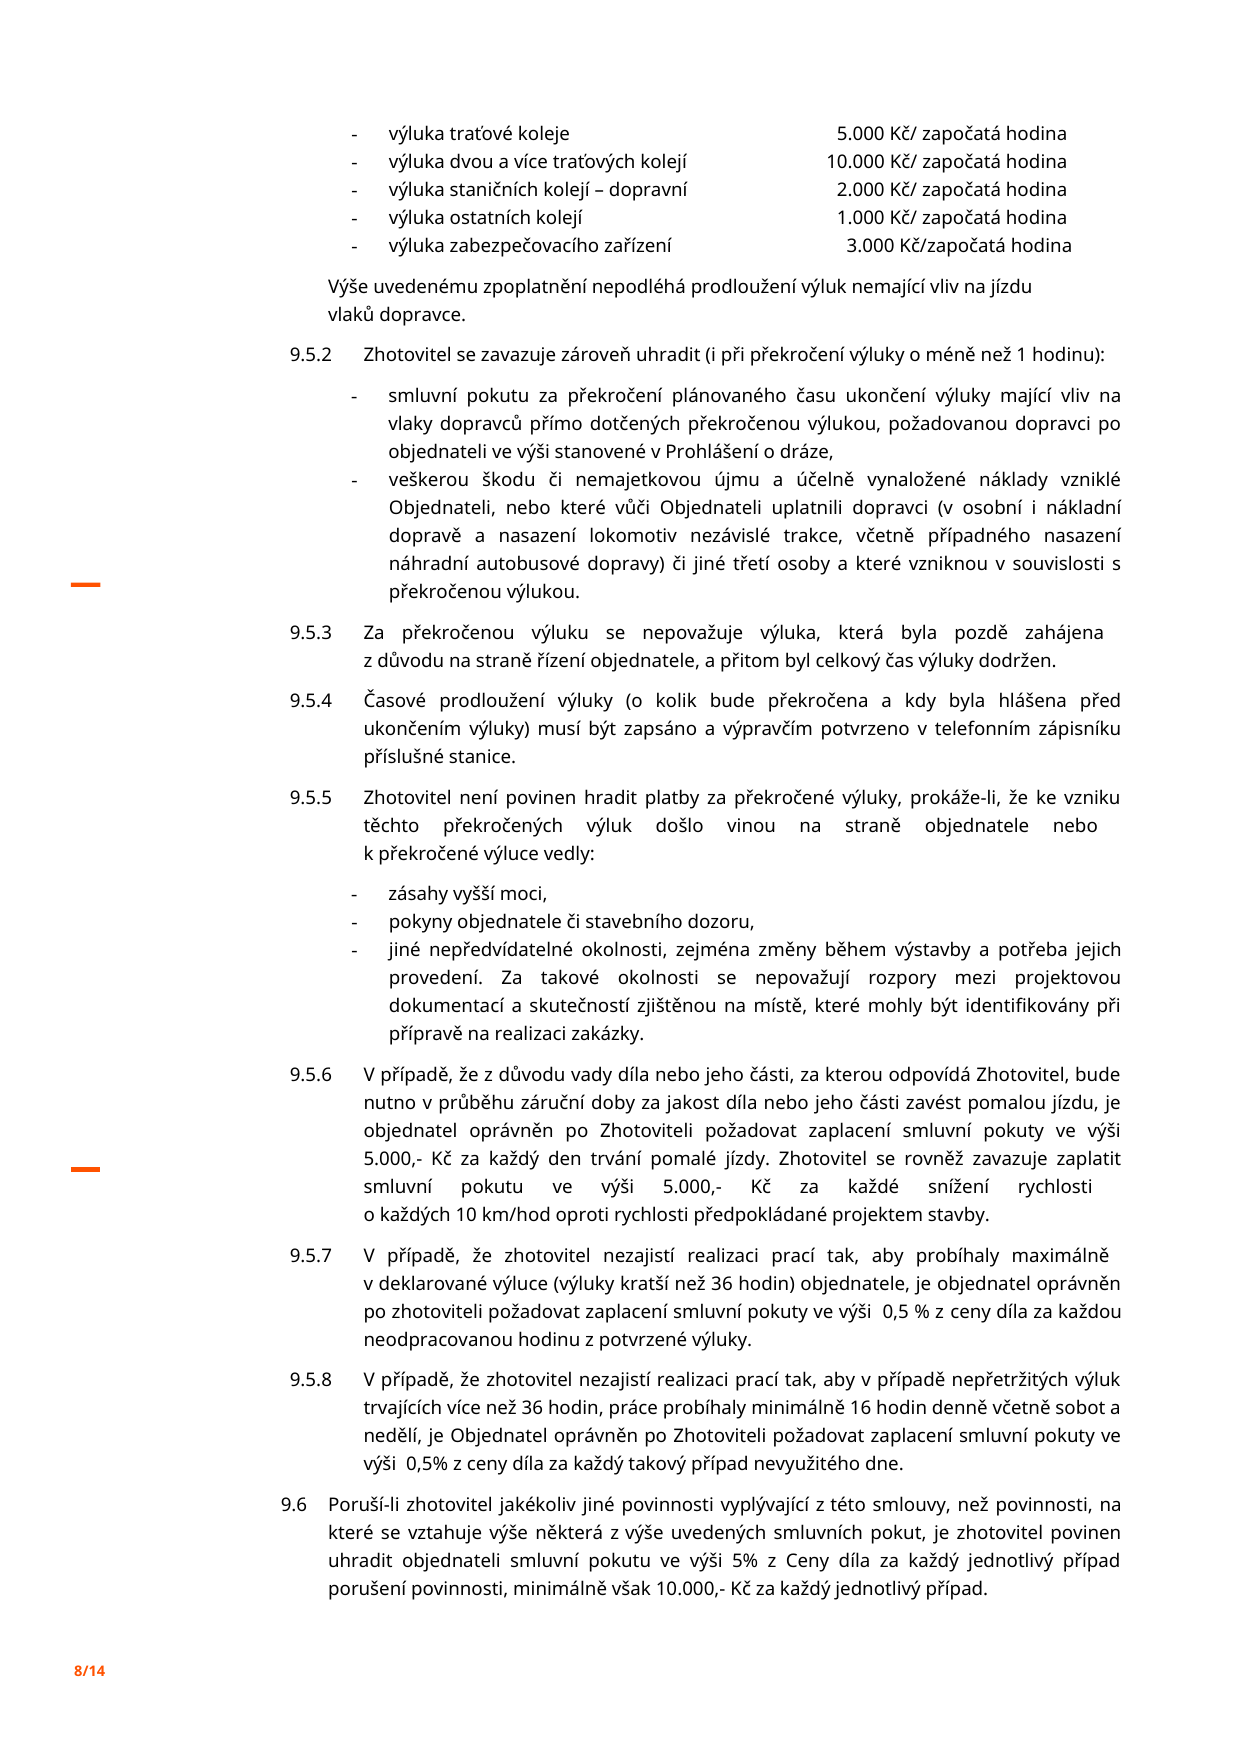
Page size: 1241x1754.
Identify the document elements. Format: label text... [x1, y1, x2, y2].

list Zhotovitel se zavazuje zároveň uhradit (i při překročení výluky o méně než 1 hodinu): [289, 342, 1122, 367]
list Za překročenou výluku se nepovažuje výluka, která byla pozdě zahájena z důvodu na straně řízení objednatele, a přitom byl celkový čas výluky dodržen. [289, 619, 1122, 672]
list zásahy vyšší moci, [351, 881, 1122, 906]
list Výše uvedenému zpoplatnění nepodléhá prodloužení výluk nemající vliv na jízdu [328, 273, 1122, 299]
list pokyny objednatele či stavebního dozoru, [351, 909, 1122, 934]
list jiné nepředvídatelné okolnosti, zejména změny během výstavby a potřeba jejich provedení. Za takové okolnosti se nepovažují rozpory mezi projektovou dokumentací a skutečností zjištěnou na místě, které mohly být identifikovány při přípravě na realizaci zakázky. [351, 937, 1122, 1046]
list výluka zabezpečovacího zařízení 3.000 Kč/započatá hodina [351, 233, 1122, 258]
list Zhotovitel není povinen hradit platby za překročené výluky, prokáže-li, že ke vzniku těchto překročených výluk došlo vinou na straně objednatele nebo k překročené výluce vedly: [289, 784, 1122, 866]
list V případě, že zhotovitel nezajistí realizaci prací tak, aby probíhaly maximálně v deklarované výluce (výluky kratší než 36 hodin) objednatele, je objednatel oprávněn po zhotoviteli požadovat zaplacení smluvní pokuty ve výši 0,5 % z ceny díla za každou neodpracovanou hodinu z potvrzené výluky. [289, 1242, 1122, 1351]
list smluvní pokutu za překročení plánovaného času ukončení výluky mající vliv na vlaky dopravců přímo dotčených překročenou výlukou, požadovanou dopravci po objednateli ve výši stanovené v Prohlášení o dráze, [351, 382, 1122, 464]
list veškerou škodu či nemajetkovou újmu a účelně vynaložené náklady vzniklé Objednateli, nebo které vůči Objednateli uplatnili dopravci (v osobní i nákladní dopravě a nasazení lokomotiv nezávislé trakce, včetně případného nasazení náhradní autobusové dopravy) či jiné třetí osoby a které vzniknou v souvislosti s překročenou výlukou. [351, 466, 1122, 604]
list Poruší-li zhotovitel jakékoliv jiné povinnosti vyplývající z této smlouvy, než povinnosti, na které se vztahuje výše některá z výše uvedených smluvních pokut, je zhotovitel povinen uhradit objednateli smluvní pokutu ve výši 5% z Ceny díla za každý jednotlivý případ porušení povinnosti, minimálně však 10.000,- Kč za každý jednotlivý případ. [281, 1491, 1122, 1601]
list V případě, že z důvodu vady díla nebo jeho části, za kterou odpovídá Zhotovitel, bude nutno v průběhu záruční doby za jakost díla nebo jeho části zavést pomalou jízdu, je objednatel oprávněn po Zhotoviteli požadovat zaplacení smluvní pokuty ve výši 5.000,- Kč za každý den trvání pomalé jízdy. Zhotovitel se rovněž zavazuje zaplatit smluvní pokutu ve výši 5.000,- Kč za každé snížení rychlosti o každých 10 km/hod oproti rychlosti předpokládané projektem stavby. [289, 1061, 1122, 1227]
list vlaků dopravce. [328, 301, 1122, 327]
list výluka dvou a více traťových kolejí 10.000 Kč/ započatá hodina [351, 149, 1122, 174]
list V případě, že zhotovitel nezajistí realizaci prací tak, aby v případě nepřetržitých výluk trvajících více než 36 hodin, práce probíhaly minimálně 16 hodin denně včetně sobot a nedělí, je Objednatel oprávněn po Zhotoviteli požadovat zaplacení smluvní pokuty ve výši 0,5% z ceny díla za každý takový případ nevyužitého dne. [289, 1366, 1122, 1476]
list výluka traťové koleje 5.000 Kč/ započatá hodina [351, 121, 1122, 146]
list Časové prodloužení výluky (o kolik bude překročena a kdy byla hlášena před ukončením výluky) musí být zapsáno a výpravčím potvrzeno v telefonním zápisníku příslušné stanice. [289, 687, 1122, 769]
list výluka ostatních kolejí 1.000 Kč/ započatá hodina [351, 205, 1122, 230]
list výluka staničních kolejí – dopravní 2.000 Kč/ započatá hodina [351, 177, 1122, 202]
